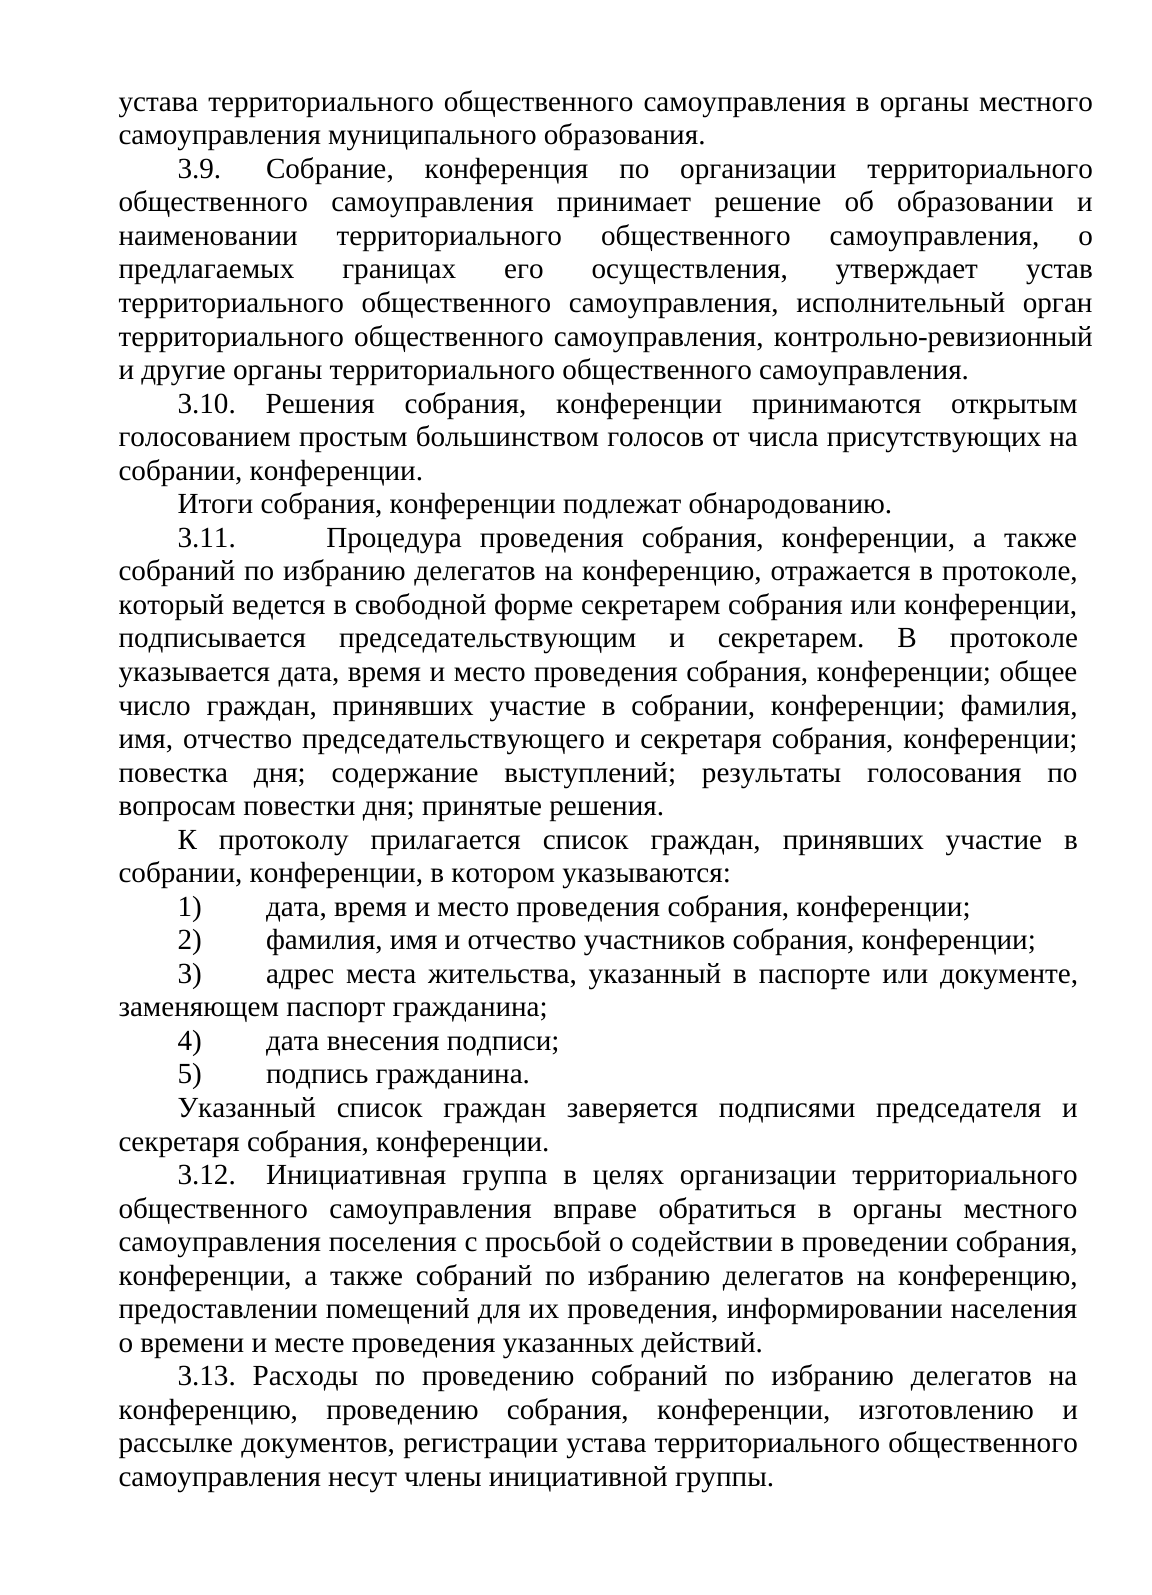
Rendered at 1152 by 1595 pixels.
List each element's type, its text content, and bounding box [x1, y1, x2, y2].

text 3.10. Решения собрания, конференции принимаются открытым голосованием простым большинством голосов от числа присутствующих на собрании, конференции. [118, 386, 1078, 486]
text К протоколу прилагается список граждан, принявших участие в собрании, конференции, в котором указываются: [118, 822, 1078, 889]
text 3.11. Процедура проведения собрания, конференции, а также собраний по избранию делегатов на конференцию, отражается в протоколе, который ведется в свободной форме секретарем собрания или конференции, подписывается председательствующим и секретарем. В протоколе указывается дата, время и место проведения собрания, конференции; общее число граждан, принявших участие в собрании, конференции; фамилия, имя, отчество председательствующего и секретаря собрания, конференции; повестка дня; содержание выступлений; результаты голосования по вопросам повестки дня; принятые решения. [118, 520, 1078, 822]
text Указанный список граждан заверяется подписями председателя и секретаря собрания, конференции. [118, 1090, 1078, 1157]
list фамилия, имя и отчество участников собрания, конференции; [118, 922, 1078, 956]
list Собрание, конференция по организации территориального общественного самоуправления принимает решение об образовании и наименовании территориального общественного самоуправления, о предлагаемых границах его осуществления, утверждает устав территориального общественного самоуправления, исполнительный орган территориального общественного самоуправления, контрольно-ревизионный и другие органы территориального общественного самоуправления. [118, 151, 1093, 386]
list дата, время и место проведения собрания, конференции; [118, 889, 1078, 922]
text 3.13. Расходы по проведению собраний по избранию делегатов на конференцию, проведению собрания, конференции, изготовлению и рассылке документов, регистрации устава территориального общественного самоуправления несут члены инициативной группы. [118, 1358, 1078, 1493]
text Итоги собрания, конференции подлежат обнародованию. [118, 486, 1093, 520]
list адрес места жительства, указанный в паспорте или документе, заменяющем паспорт гражданина; [118, 956, 1078, 1023]
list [118, 84, 1094, 151]
list Инициативная группа в целях организации территориального общественного самоуправления вправе обратиться в органы местного самоуправления поселения с просьбой о содействии в проведении собрания, конференции, а также собраний по избранию делегатов на конференцию, предоставлении помещений для их проведения, информировании населения о времени и месте проведения указанных действий. [118, 1157, 1078, 1358]
list дата внесения подписи; [118, 1023, 1078, 1057]
list подпись гражданина. [118, 1057, 1078, 1090]
